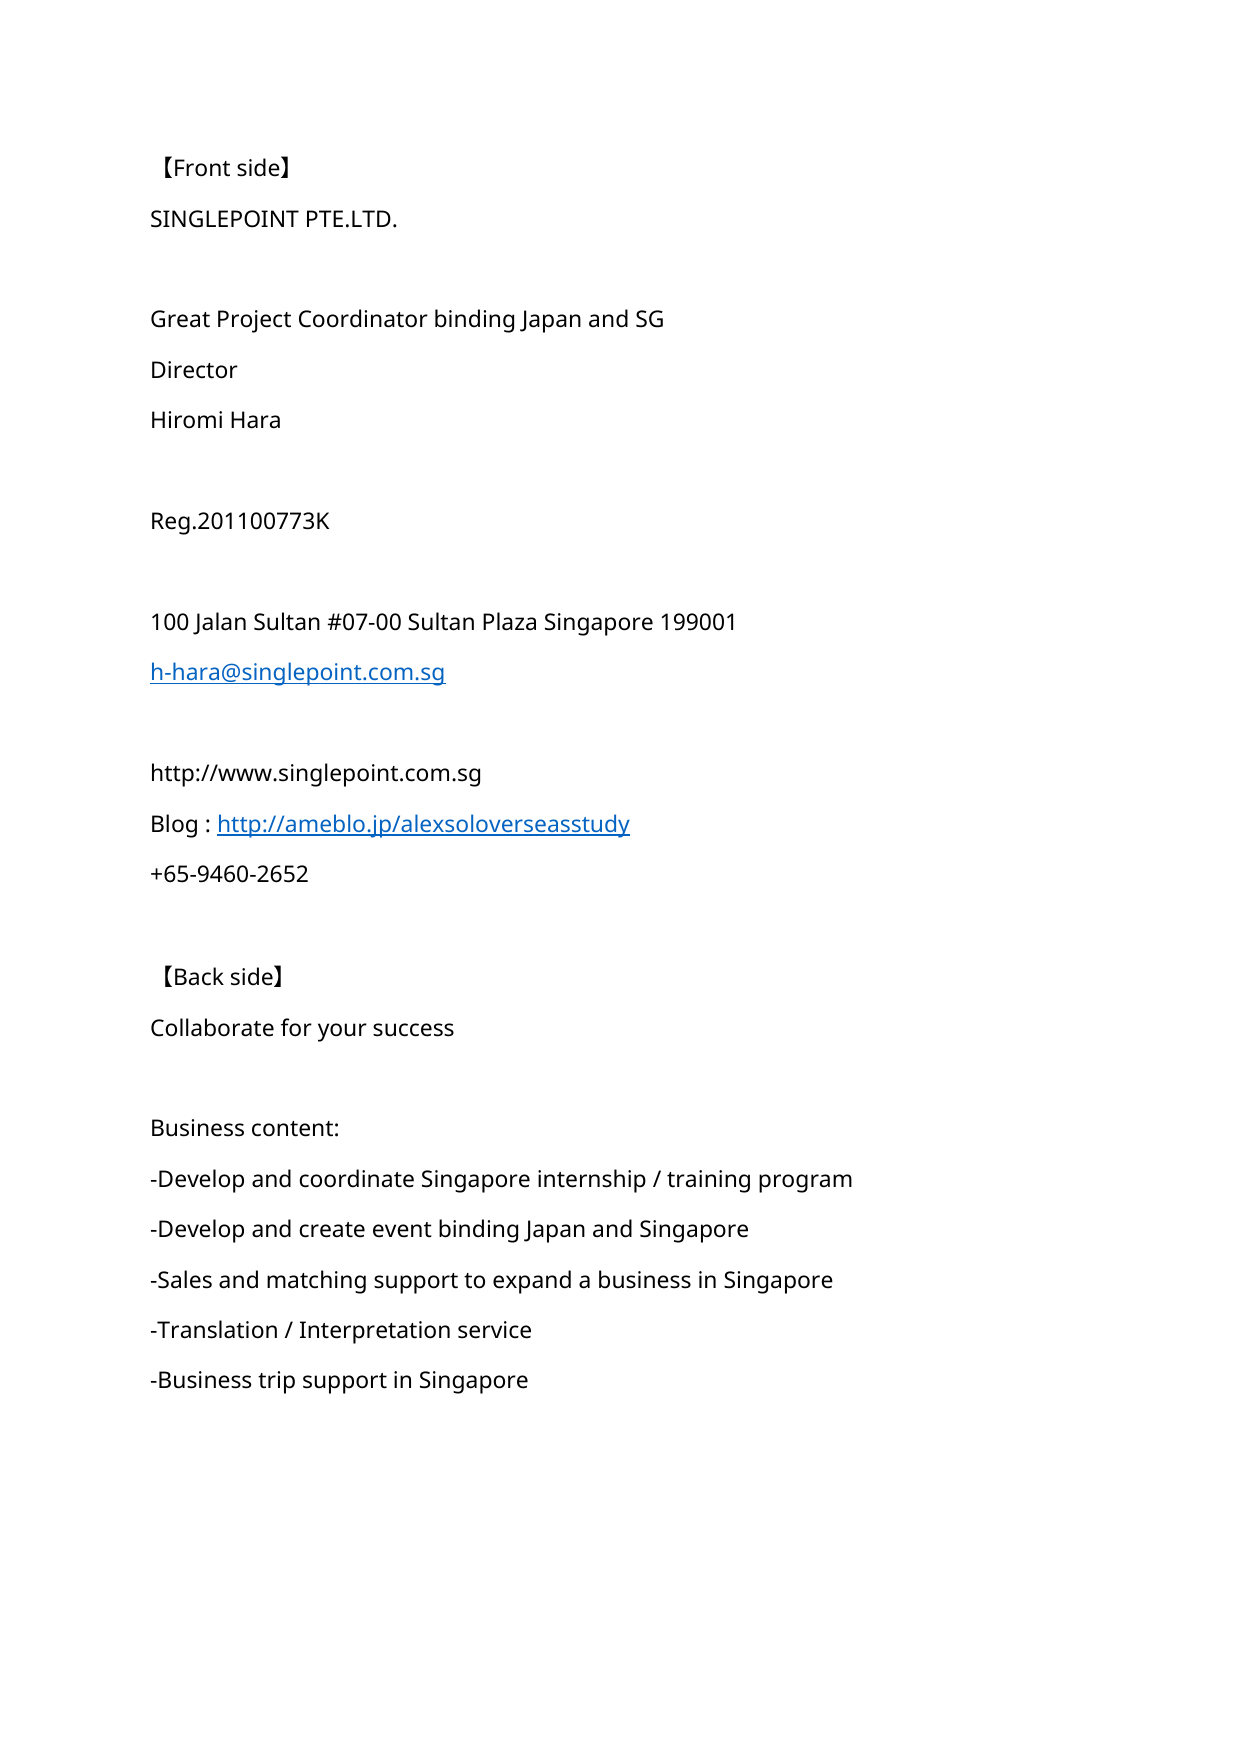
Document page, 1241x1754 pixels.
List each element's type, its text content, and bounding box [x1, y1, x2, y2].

text -Develop and coordinate Singapore internship / training program [150, 1163, 1090, 1194]
text 【Back side】 [150, 959, 1090, 992]
text -Develop and create event binding Japan and Singapore [150, 1213, 1090, 1244]
text Business content: [150, 1112, 1090, 1143]
text Blog : http://ameblo.jp/alexsoloverseasstudy [150, 808, 1090, 839]
text SINGLEPOINT PTE.LTD. [150, 203, 1090, 234]
text -Translation / Interpretation service [150, 1314, 1090, 1345]
text Collaborate for your success [150, 1011, 1090, 1043]
text Director [150, 354, 1090, 385]
text Hiromi Hara [150, 404, 1090, 436]
text -Business trip support in Singapore [150, 1364, 1090, 1396]
text 【Front side】 [150, 150, 1090, 183]
text -Sales and matching support to expand a business in Singapore [150, 1263, 1090, 1295]
text h-hara@singlepoint.com.sg [150, 656, 1090, 688]
text 100 Jalan Sultan #07-00 Sultan Plaza Singapore 199001 [150, 606, 1090, 637]
text +65-9460-2652 [150, 858, 1090, 889]
text Great Project Coordinator binding Japan and SG [150, 303, 1090, 335]
text http://www.singlepoint.com.sg [150, 757, 1090, 788]
text Reg.201100773K [150, 505, 1090, 536]
